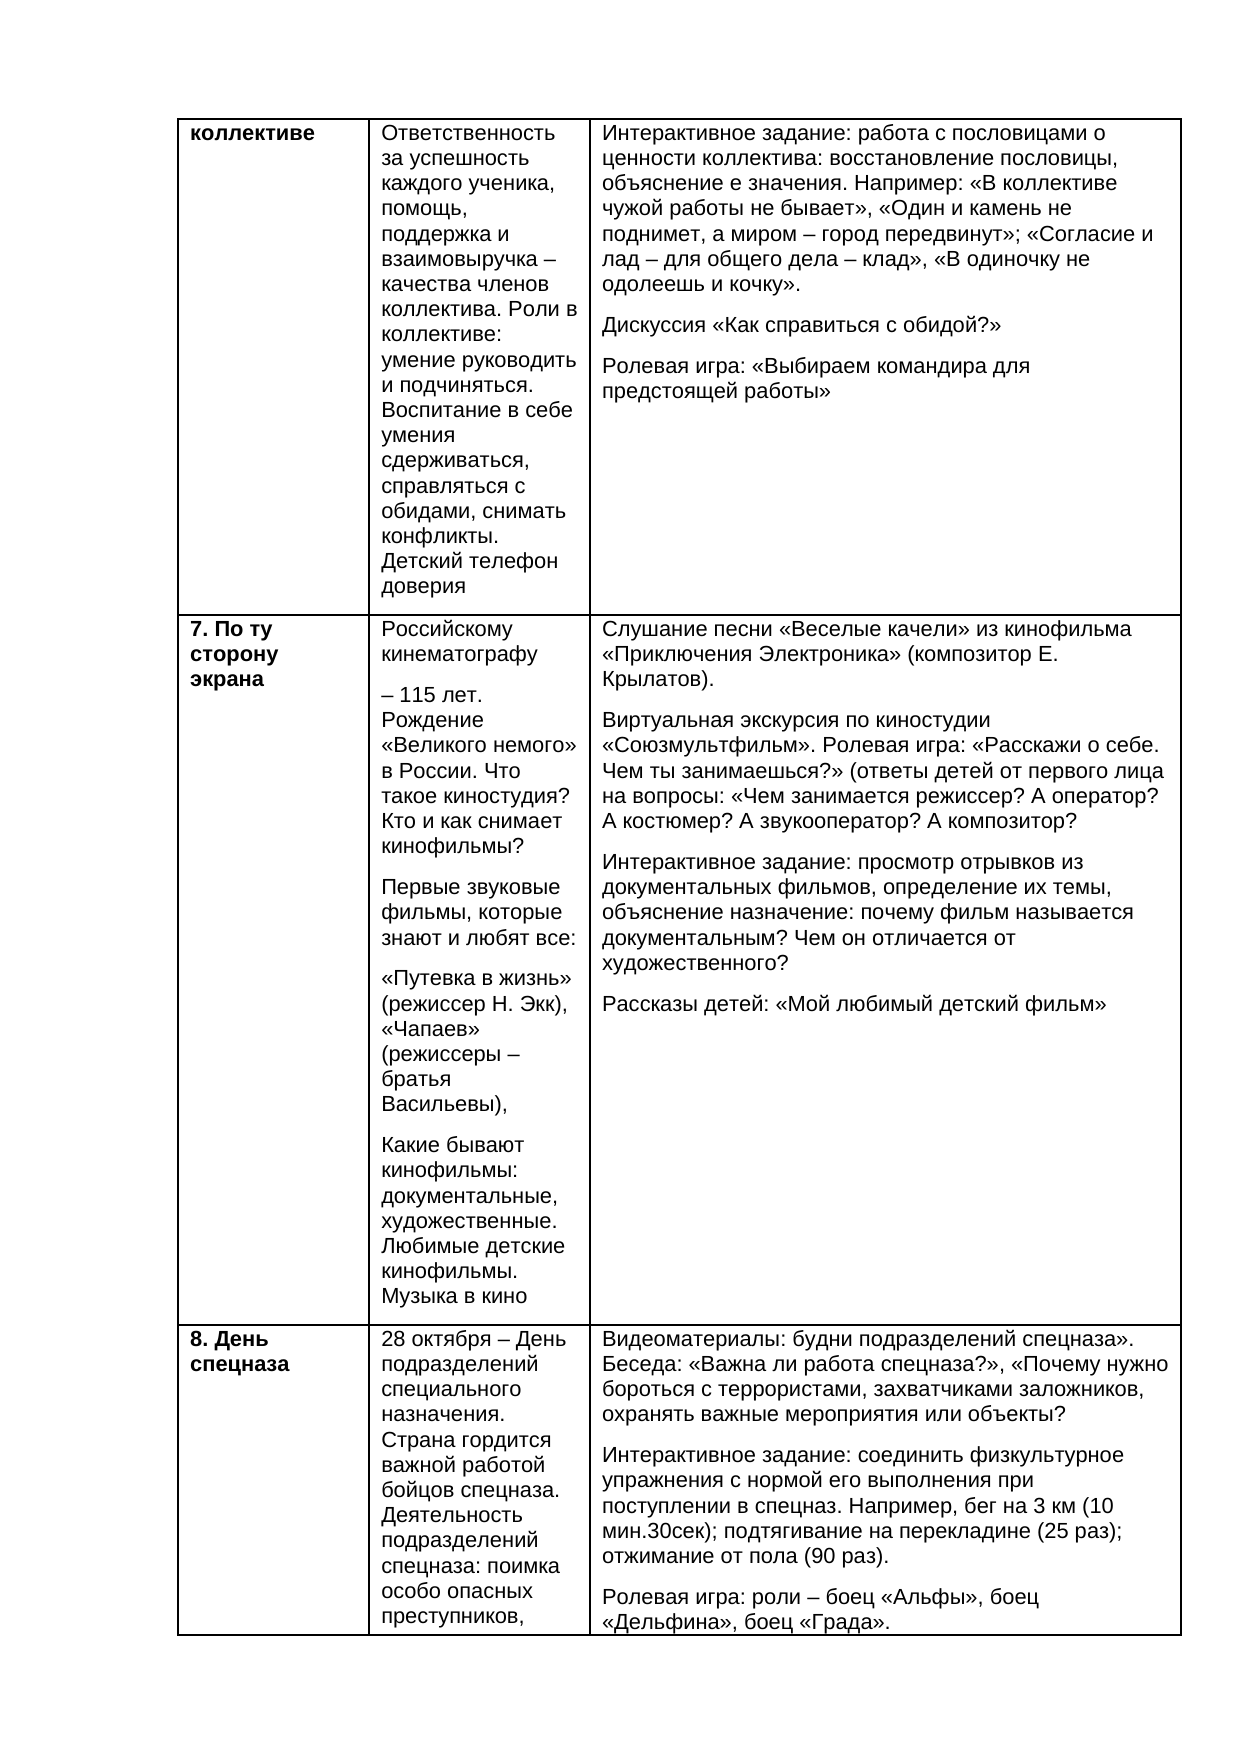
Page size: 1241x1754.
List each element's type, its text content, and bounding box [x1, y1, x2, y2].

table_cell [591, 120, 1180, 614]
table_cell Российскому кинематографу – 115 лет. Рождение «Великого немого» в России. Что такое киностудия? Кто и как снимает кинофильмы? Первые звуковые фильмы, которые знают и любят все: «Путевка в жизнь» (режиссер Н. Экк), «Чапаев» (режиссеры – братья Васильевы), Какие бывают кинофильмы: документальные, художественные. Любимые детские кинофильмы. Музыка в кино [370, 616, 589, 1324]
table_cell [370, 120, 589, 614]
table_cell 8. День спецназа [179, 1326, 368, 1634]
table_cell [179, 120, 368, 614]
table_cell 7. По ту сторону экрана [179, 616, 368, 1324]
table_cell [370, 1326, 589, 1634]
table_cell Слушание песни «Веселые качели» из кинофильма «Приключения Электроника» (композитор Е. Крылатов). Виртуальная экскурсия по киностудии «Союзмультфильм». Ролевая игра: «Расскажи о себе. Чем ты занимаешься?» (ответы детей от первого лица на вопросы: «Чем занимается режиссер? А оператор? А костюмер? А звукооператор? А композитор? Интерактивное задание: просмотр отрывков из документальных фильмов, определение их темы, объяснение назначение: почему фильм называется документальным? Чем он отличается от художественного? Рассказы детей: «Мой любимый детский фильм» [591, 616, 1180, 1324]
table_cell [591, 1326, 1180, 1634]
